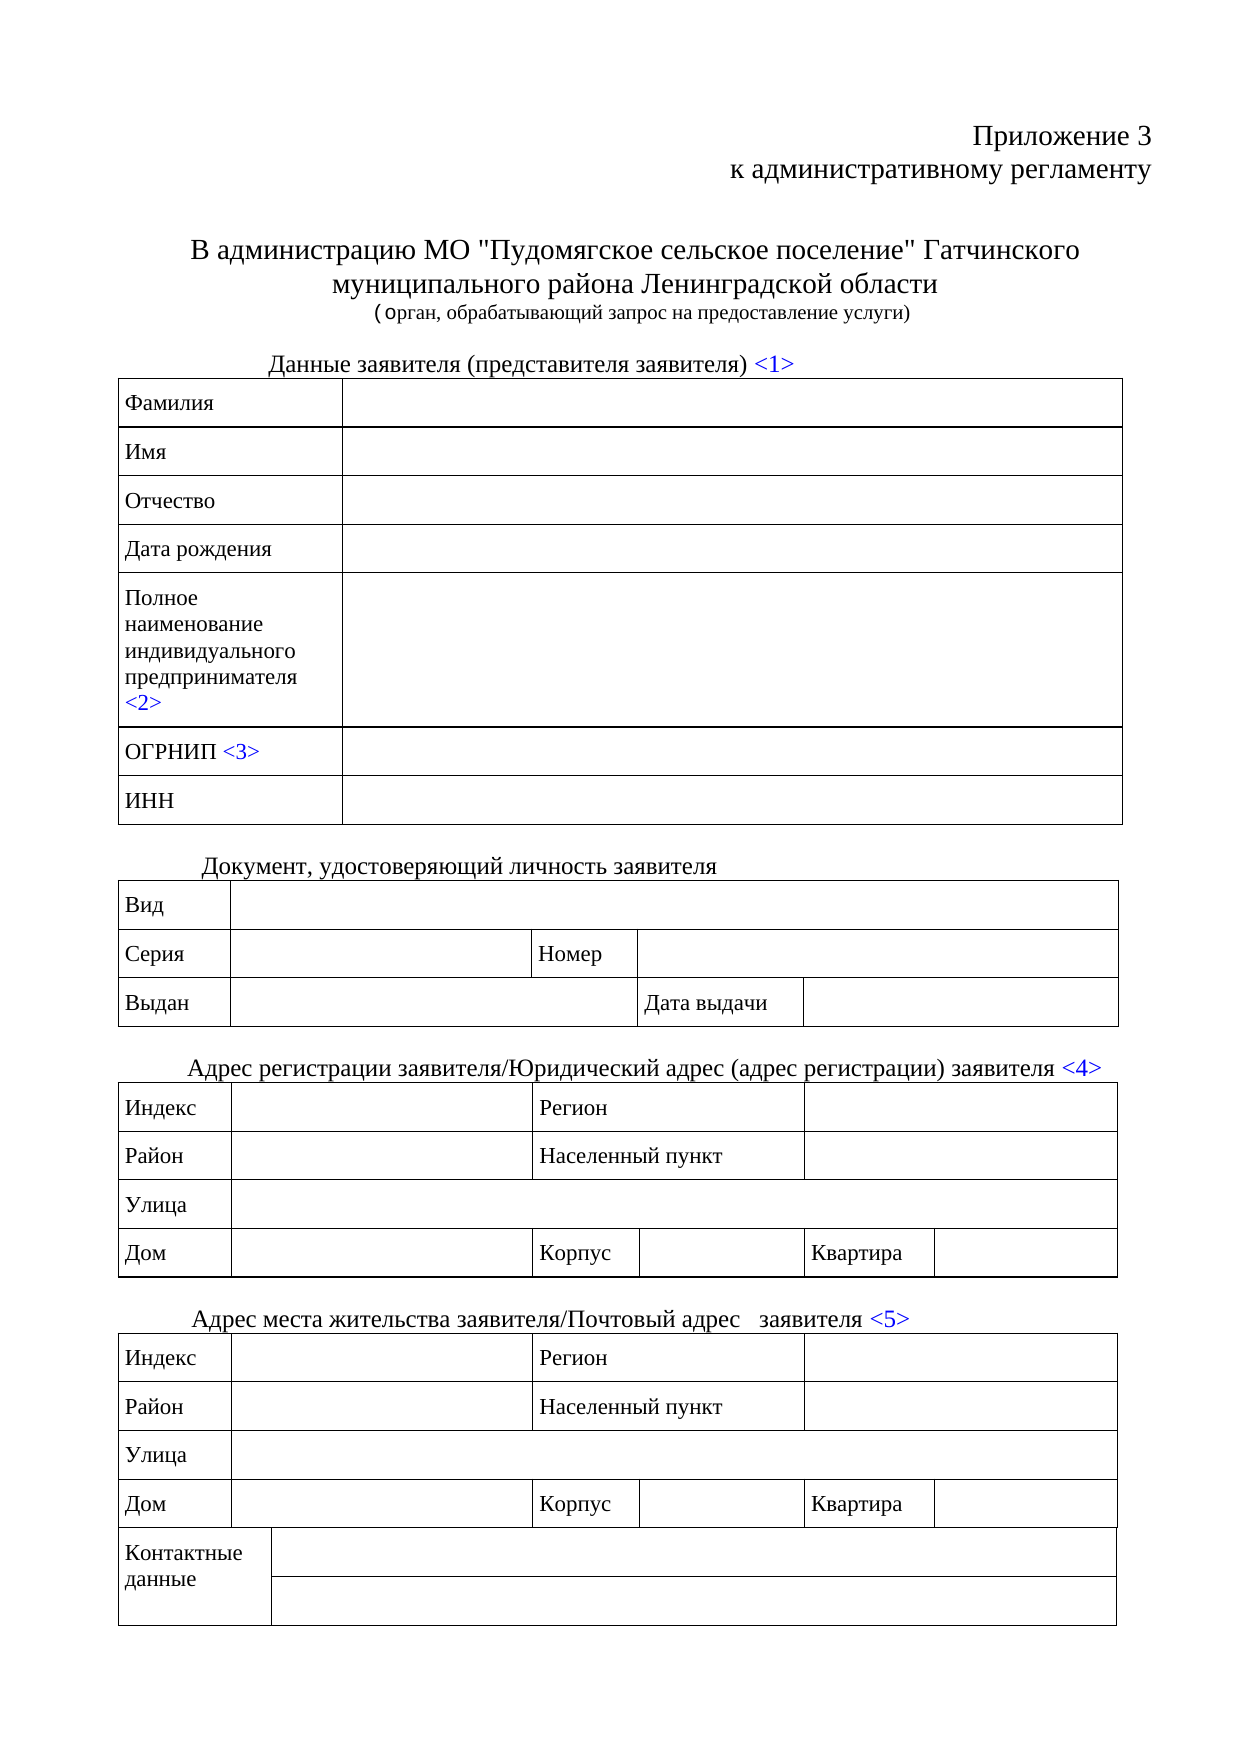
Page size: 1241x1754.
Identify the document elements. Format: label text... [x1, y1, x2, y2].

table_cell [232, 1382, 532, 1430]
table_cell Контактные данные [119, 1528, 271, 1624]
table_cell [231, 930, 531, 977]
table_header Вид [119, 881, 230, 928]
table_cell [638, 930, 1118, 977]
table_cell Район [119, 1132, 231, 1179]
table_header Регион [533, 1083, 804, 1131]
table_cell Дата выдачи [638, 978, 803, 1026]
table_cell [272, 1577, 1116, 1624]
table_cell Дом [119, 1229, 231, 1276]
table_header Регион [533, 1334, 804, 1381]
text Данные заявителя (представителя заявителя) <1> [118, 349, 1152, 378]
table_header [232, 1083, 532, 1131]
table_header Фамилия [119, 379, 342, 426]
text Документ, удостоверяющий личность заявителя [118, 851, 1152, 880]
table_header [231, 881, 1118, 928]
table_cell Серия [119, 930, 230, 977]
table_cell [804, 978, 1118, 1026]
table_cell [343, 728, 1122, 775]
table_cell Квартира [805, 1480, 934, 1527]
table_cell [232, 1431, 1117, 1478]
table_cell Имя [119, 428, 342, 475]
table_cell Корпус [533, 1229, 639, 1276]
table_header [343, 379, 1122, 426]
table_cell Дом [119, 1480, 231, 1527]
table_cell [640, 1480, 804, 1527]
table_cell [640, 1229, 804, 1276]
text Приложение 3 [118, 118, 1152, 152]
table_cell Корпус [533, 1480, 639, 1527]
table_cell ИНН [119, 776, 342, 824]
table_cell Квартира [805, 1229, 934, 1276]
table_cell [231, 978, 637, 1026]
table_cell [343, 776, 1122, 824]
table_cell Отчество [119, 476, 342, 524]
table_cell [343, 428, 1122, 475]
table_cell [343, 573, 1122, 726]
table_header Индекс [119, 1334, 231, 1381]
table_cell [232, 1229, 532, 1276]
table_header [232, 1334, 532, 1381]
table_cell [232, 1480, 532, 1527]
table_cell Населенный пункт [533, 1382, 804, 1430]
table_header [805, 1083, 1117, 1131]
table_cell Выдан [119, 978, 230, 1026]
table_cell [805, 1382, 1117, 1430]
table_cell Улица [119, 1431, 231, 1478]
text В администрацию МО "Пудомягское сельское поселение" Гатчинского муниципального района Ленинградской области [118, 232, 1152, 299]
table_header Индекс [119, 1083, 231, 1131]
table_cell Номер [532, 930, 637, 977]
table_cell Дата рождения [119, 525, 342, 572]
table_cell [343, 525, 1122, 572]
table_cell [343, 476, 1122, 524]
table_cell ОГРНИП <3> [119, 728, 342, 775]
table_cell Полное наименование индивидуального предпринимателя <2> [119, 573, 342, 726]
table_cell Район [119, 1382, 231, 1430]
table_cell Улица [119, 1180, 231, 1228]
text Адрес регистрации заявителя/Юридический адрес (адрес регистрации) заявителя <4> [118, 1053, 1152, 1082]
table_cell [232, 1180, 1117, 1228]
table_cell Населенный пункт [533, 1132, 804, 1179]
text (орган, обрабатывающий запрос на предоставление услуги) [118, 299, 1152, 325]
table_cell [232, 1132, 532, 1179]
table_cell [935, 1480, 1117, 1527]
table_cell [935, 1229, 1117, 1276]
table_cell [805, 1132, 1117, 1179]
table_cell [272, 1528, 1116, 1576]
text к административному регламенту [118, 152, 1152, 185]
text Адрес места жительства заявителя/Почтовый адрес заявителя <5> [118, 1304, 1152, 1333]
table_header [805, 1334, 1117, 1381]
